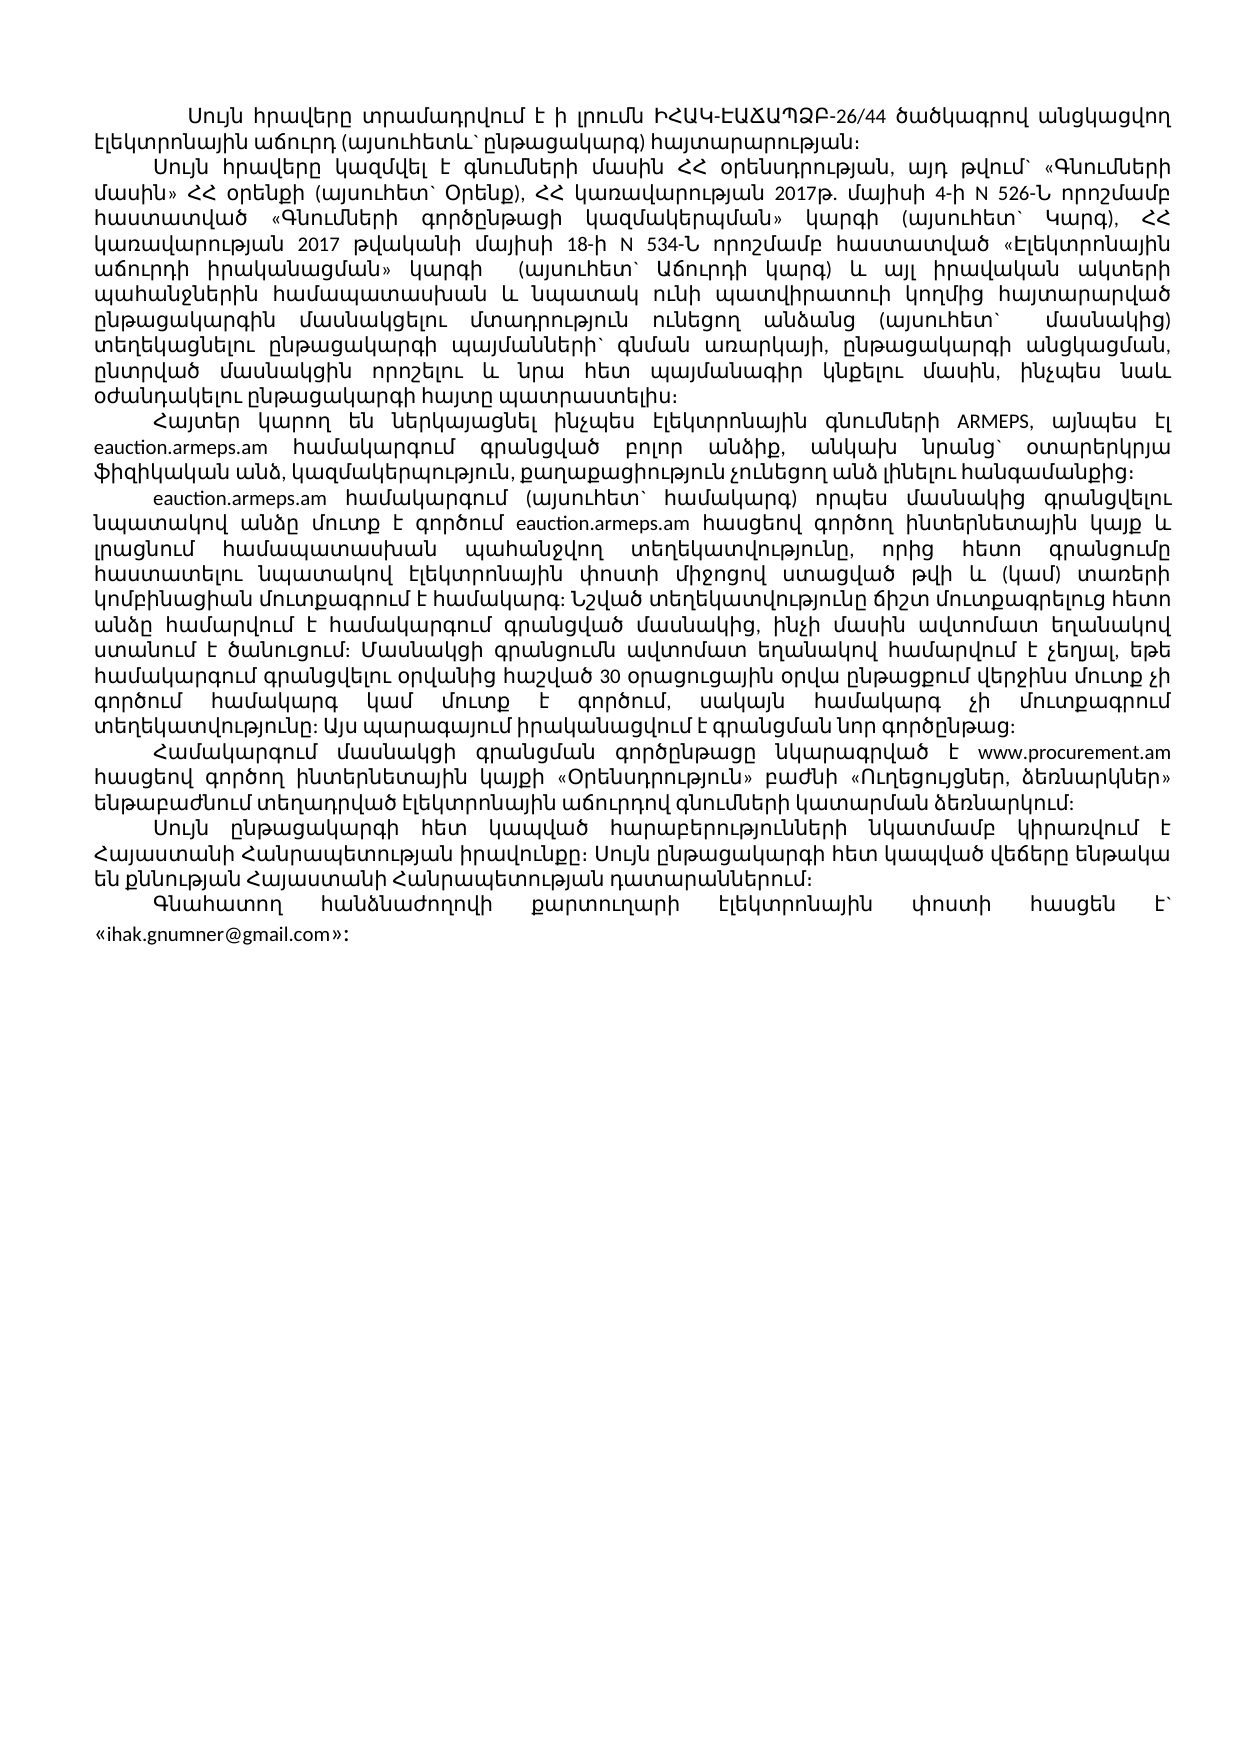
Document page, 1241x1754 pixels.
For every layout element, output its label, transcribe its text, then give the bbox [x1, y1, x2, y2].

text Սույն հրավերը տրամադրվում է ի լրումն ԻՀԱԿ-ԷԱՃԱՊՁԲ-26/44 ծածկագրով անցկացվող էլեկտրոնային աճուրդ (այսուհետև` ընթացակարգ) հայտարարության։ [94, 104, 1171, 154]
text Սույն ընթացակարգի հետ կապված հարաբերությունների նկատմամբ կիրառվում է Հայաստանի Հանրապետության իրավունքը։ Սույն ընթացակարգի հետ կապված վեճերը ենթակա են քննության Հայաստանի Հանրապետության դատարաններում։ [94, 815, 1171, 892]
text Սույն հրավերը կազմվել է գնումների մասին ՀՀ օրենսդրության, այդ թվում` «Գնումների մասին» ՀՀ օրենքի (այսուհետ` Օրենք), ՀՀ կառավարության 2017թ. մայիսի 4-ի N 526-Ն որոշմամբ հաստատված «Գնումների գործընթացի կազմակերպման» կարգի (այսուհետ` Կարգ), ՀՀ կառավարության 2017 թվականի մայիսի 18-ի N 534-Ն որոշմամբ հաստատված «Էլեկտրոնային աճուրդի իրականացման» կարգի (այսուհետ` Աճուրդի կարգ) և այլ իրավական ակտերի պահանջներին համապատասխան և նպատակ ունի պատվիրատուի կողմից հայտարարված ընթացակարգին մասնակցելու մտադրություն ունեցող անձանց (այսուհետ` մասնակից) տեղեկացնելու ընթացակարգի պայմանների` գնման առարկայի, ընթացակարգի անցկացման, ընտրված մասնակցին որոշելու և նրա հետ պայմանագիր կնքելու մասին, ինչպես նաև օժանդակելու ընթացակարգի հայտը պատրաստելիս։ [94, 154, 1171, 409]
text eauction.armeps.am համակարգում (այսուհետ` համակարգ) որպես մասնակից գրանցվելու նպատակով անձը մուտք է գործում eauction.armeps.am հասցեով գործող ինտերնետային կայք և լրացնում համապատասխան պահանջվող տեղեկատվությունը, որից հետո գրանցումը հաստատելու նպատակով էլեկտրոնային փոստի միջոցով ստացված թվի և (կամ) տառերի կոմբինացիան մուտքագրում է համակարգ: Նշված տեղեկատվությունը ճիշտ մուտքագրելուց հետո անձը համարվում է համակարգում գրանցված մասնակից, ինչի մասին ավտոմատ եղանակով ստանում է ծանուցում: Մասնակցի գրանցումն ավտոմատ եղանակով համարվում է չեղյալ, եթե համակարգում գրանցվելու օրվանից հաշված 30 օրացուցային օրվա ընթացքում վերջինս մուտք չի գործում համակարգ կամ մուտք է գործում, սակայն համակարգ չի մուտքագրում տեղեկատվությունը: Այս պարագայում իրականացվում է գրանցման նոր գործընթաց: [94, 485, 1171, 739]
text Հայտեր կարող են ներկայացնել ինչպես էլեկտրոնային գնումների ARMEPS, այնպես էլ eauction.armeps.am համակարգում գրանցված բոլոր անձիք, անկախ նրանց` օտարերկրյա ֆիզիկական անձ, կազմակերպություն, քաղաքացիություն չունեցող անձ լինելու հանգամանքից։ [94, 409, 1171, 485]
text Համակարգում մասնակցի գրանցման գործընթացը նկարագրված է www.procurement.am հասցեով գործող ինտերնետային կայքի «Օրենսդրություն» բաժնի «Ուղեցույցներ, ձեռնարկներ» ենթաբաժնում տեղադրված էլեկտրոնային աճուրդով գնումների կատարման ձեռնարկում: [94, 739, 1171, 815]
text Գնահատող հանձնաժողովի քարտուղարի էլեկտրոնային փոստի հասցեն է` «ihak.gnumner@gmail.com»: [94, 892, 1171, 948]
